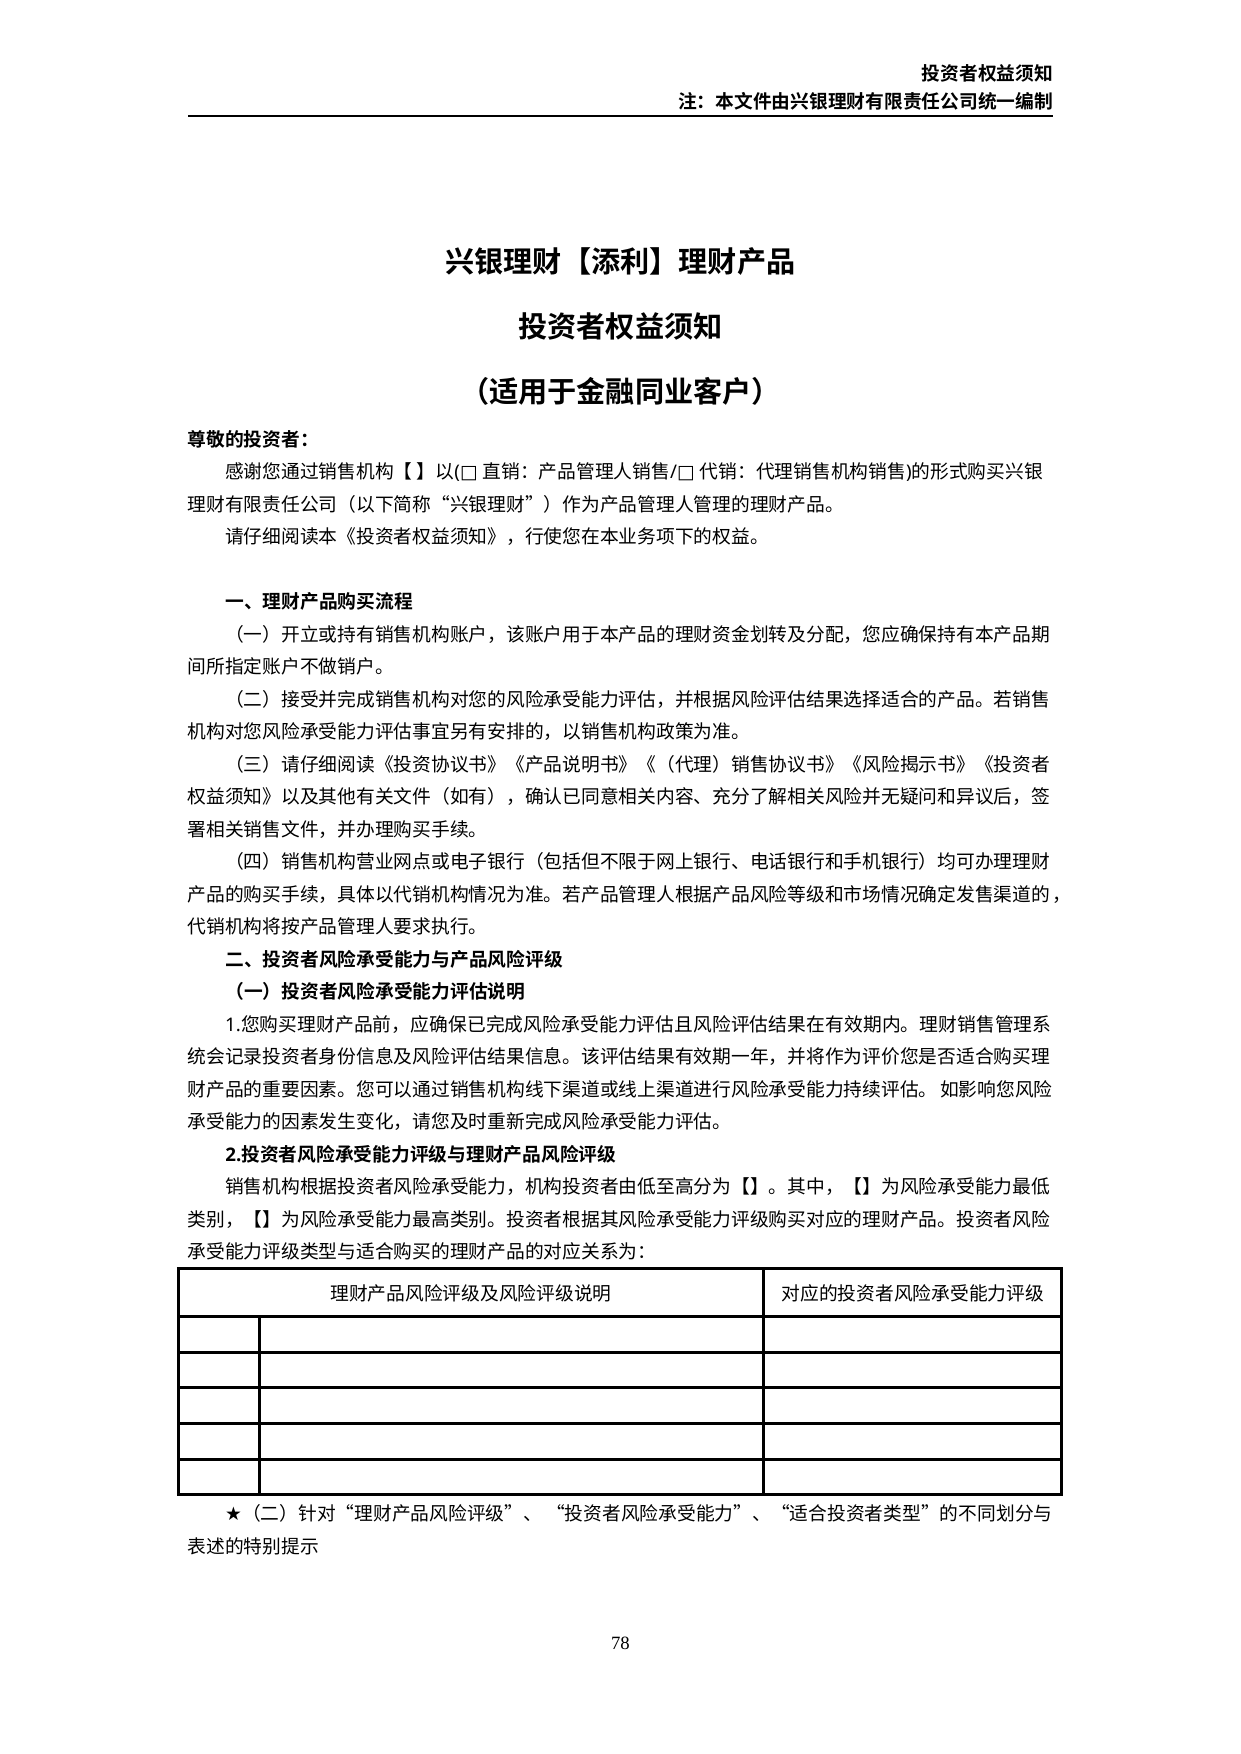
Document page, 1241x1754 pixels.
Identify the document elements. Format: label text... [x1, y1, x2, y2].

table_cell [180, 1389, 258, 1422]
text （四）销售机构营业网点或电子银行（包括但不限于网上银行、电话银行和手机银行）均可办理理财产品的购买手续，具体以代销机构情况为准。若产品管理人根据产品风险等级和市场情况确定发售渠道的，代销机构将按产品管理人要求执行。 [187, 844, 1053, 942]
text （一）投资者风险承受能力评估说明 [187, 974, 1053, 1007]
text （适用于金融同业客户） [187, 357, 1053, 422]
text （一）开立或持有销售机构账户，该账户用于本产品的理财资金划转及分配，您应确保持有本产品期间所指定账户不做销户。 [187, 617, 1053, 682]
table_cell [261, 1354, 762, 1386]
text 二、投资者风险承受能力与产品风险评级 [187, 942, 1053, 974]
table_header 理财产品风险评级及风险评级说明 [180, 1270, 762, 1315]
table_cell [180, 1425, 258, 1457]
text 请仔细阅读本《投资者权益须知》，行使您在本业务项下的权益。 [187, 519, 1053, 552]
text （三）请仔细阅读《投资协议书》《产品说明书》《（代理）销售协议书》《风险揭示书》《投资者权益须知》以及其他有关文件（如有），确认已同意相关内容、充分了解相关风险并无疑问和异议后，签署相关销售文件，并办理购买手续。 [187, 747, 1053, 844]
table_cell [261, 1461, 762, 1493]
table_cell [261, 1389, 762, 1422]
table_cell [261, 1425, 762, 1457]
text 兴银理财【添利】理财产品 [187, 227, 1053, 292]
text 2.投资者风险承受能力评级与理财产品风险评级 [187, 1137, 1053, 1169]
table_cell [180, 1318, 258, 1351]
table_cell [261, 1318, 762, 1351]
table_cell [180, 1354, 258, 1386]
text 一、理财产品购买流程 [187, 584, 1053, 617]
text （二）接受并完成销售机构对您的风险承受能力评估，并根据风险评估结果选择适合的产品。若销售机构对您风险承受能力评估事宜另有安排的，以销售机构政策为准。 [187, 682, 1053, 747]
text 感谢您通过销售机构【 】以(□ 直销：产品管理人销售/□ 代销：代理销售机构销售)的形式购买兴银理财有限责任公司（以下简称“兴银理财”）作为产品管理人管理的理财产品。 [187, 454, 1053, 519]
text ★（二）针对“理财产品风险评级”、 “投资者风险承受能力”、“适合投资者类型”的不同划分与表述的特别提示 [187, 1496, 1053, 1561]
text 1.您购买理财产品前，应确保已完成风险承受能力评估且风险评估结果在有效期内。理财销售管理系统会记录投资者身份信息及风险评估结果信息。该评估结果有效期一年，并将作为评价您是否适合购买理财产品的重要因素。您可以通过销售机构线下渠道或线上渠道进行风险承受能力持续评估。如影响您风险承受能力的因素发生变化，请您及时重新完成风险承受能力评估。 [187, 1007, 1053, 1137]
text 尊敬的投资者： [187, 422, 1053, 454]
table_cell [180, 1461, 258, 1493]
table_cell [765, 1318, 1060, 1351]
table_cell [765, 1461, 1060, 1493]
text 投资者权益须知 [187, 292, 1053, 357]
table_header 对应的投资者风险承受能力评级 [765, 1270, 1060, 1315]
text 销售机构根据投资者风险承受能力，机构投资者由低至高分为【】。其中，【】为风险承受能力最低类别，【】为风险承受能力最高类别。投资者根据其风险承受能力评级购买对应的理财产品。投资者风险承受能力评级类型与适合购买的理财产品的对应关系为： [187, 1169, 1053, 1267]
table_cell [765, 1354, 1060, 1386]
table_cell [765, 1425, 1060, 1457]
table_cell [765, 1389, 1060, 1422]
